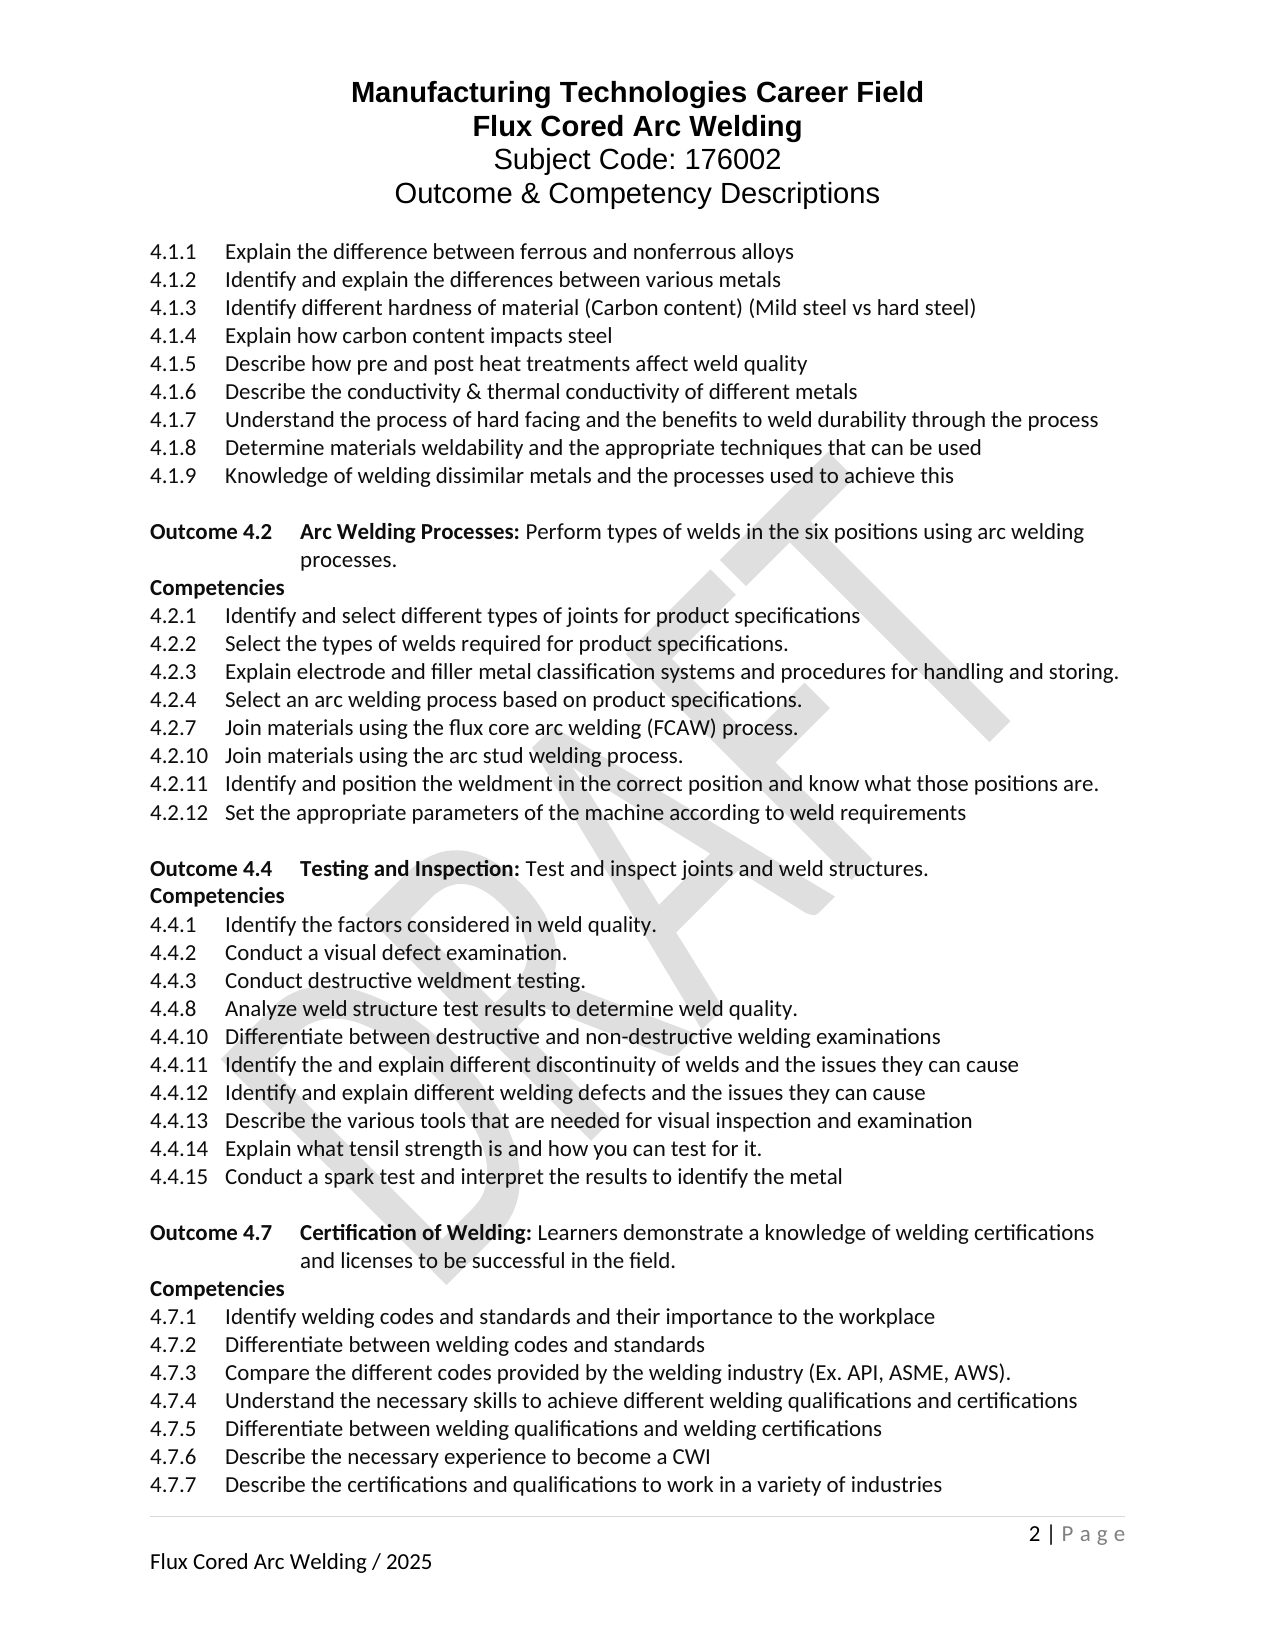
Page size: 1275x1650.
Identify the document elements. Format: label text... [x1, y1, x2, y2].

text 4.4.15 Conduct a spark test and interpret the results to identify the metal [150, 1162, 1125, 1190]
text 4.1.4 Explain how carbon content impacts steel [150, 321, 1125, 349]
text 4.2.1 Identify and select different types of joints for product specifications [150, 601, 1125, 629]
text 4.7.5 Differentiate between welding qualifications and welding certifications [150, 1414, 1125, 1442]
text 4.2.10 Join materials using the arc stud welding process. [150, 742, 1125, 769]
text Outcome 4.7 Certification of Welding: Learners demonstrate a knowledge of welding certifications and licenses to be successful in the field. [150, 1218, 1125, 1274]
text 4.1.8 Determine materials weldability and the appropriate techniques that can be used [150, 433, 1125, 461]
text 4.7.7 Describe the certifications and qualifications to work in a variety of industries [150, 1470, 1125, 1498]
text 4.4.12 Identify and explain different welding defects and the issues they can cause [150, 1078, 1125, 1106]
text 4.4.11 Identify the and explain different discontinuity of welds and the issues they can cause [150, 1050, 1125, 1078]
text 4.2.3 Explain electrode and filler metal classification systems and procedures for handling and storing. [150, 657, 1125, 686]
text Competencies [150, 573, 1125, 601]
text 4.1.1 Explain the difference between ferrous and nonferrous alloys [150, 237, 1125, 265]
text 4.2.11 Identify and position the weldment in the correct position and know what those positions are. [150, 769, 1125, 798]
text 4.4.14 Explain what tensil strength is and how you can test for it. [150, 1134, 1125, 1162]
text 4.1.5 Describe how pre and post heat treatments affect weld quality [150, 349, 1125, 377]
text 4.4.1 Identify the factors considered in weld quality. [150, 910, 1125, 938]
text 4.1.9 Knowledge of welding dissimilar metals and the processes used to achieve this [150, 461, 1125, 489]
text 4.2.12 Set the appropriate parameters of the machine according to weld requirements [150, 798, 1125, 826]
text 4.4.2 Conduct a visual defect examination. [150, 938, 1125, 966]
text 4.7.2 Differentiate between welding codes and standards [150, 1330, 1125, 1358]
text 4.4.8 Analyze weld structure test results to determine weld quality. [150, 994, 1125, 1022]
text 4.7.6 Describe the necessary experience to become a CWI [150, 1442, 1125, 1470]
text Outcome 4.4 Testing and Inspection: Test and inspect joints and weld structures. [150, 854, 1125, 882]
text 4.2.7 Join materials using the flux core arc welding (FCAW) process. [150, 713, 1125, 742]
text 4.2.4 Select an arc welding process based on product specifications. [150, 686, 1125, 713]
text 4.7.3 Compare the different codes provided by the welding industry (Ex. API, ASME, AWS). [150, 1358, 1125, 1386]
text 4.1.6 Describe the conductivity & thermal conductivity of different metals [150, 377, 1125, 405]
text 4.7.1 Identify welding codes and standards and their importance to the workplace [150, 1302, 1125, 1330]
text 4.4.13 Describe the various tools that are needed for visual inspection and examination [150, 1106, 1125, 1134]
text Competencies [150, 882, 1125, 910]
text Outcome 4.2 Arc Welding Processes: Perform types of welds in the six positions using arc welding processes. [150, 517, 1125, 573]
text 4.4.3 Conduct destructive weldment testing. [150, 966, 1125, 994]
text 4.1.3 Identify different hardness of material (Carbon content) (Mild steel vs hard steel) [150, 293, 1125, 321]
text 4.2.2 Select the types of welds required for product specifications. [150, 629, 1125, 657]
text Competencies [150, 1274, 1125, 1302]
text 4.1.2 Identify and explain the differences between various metals [150, 265, 1125, 293]
text 4.7.4 Understand the necessary skills to achieve different welding qualifications and certifications [150, 1386, 1125, 1414]
text 4.1.7 Understand the process of hard facing and the benefits to weld durability through the process [150, 405, 1125, 433]
text 4.4.10 Differentiate between destructive and non-destructive welding examinations [150, 1022, 1125, 1050]
